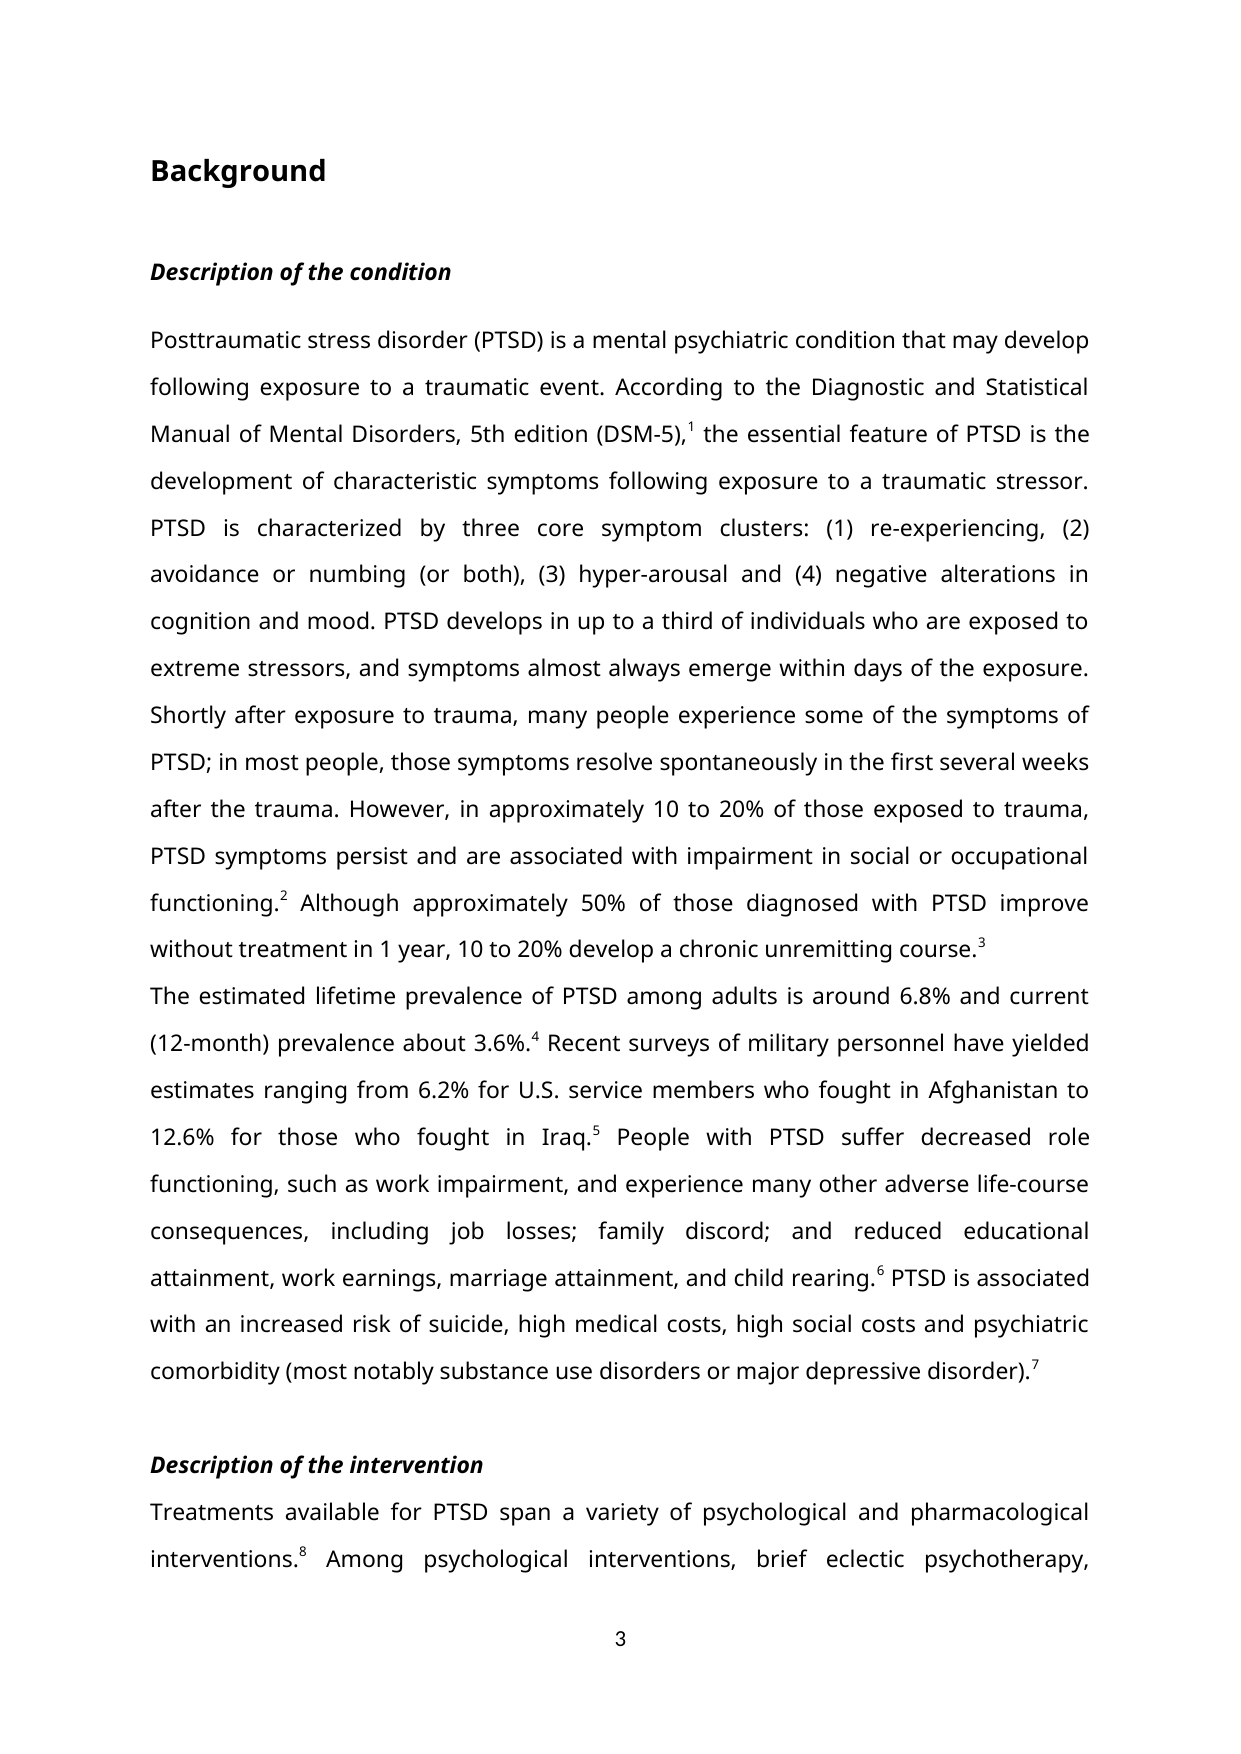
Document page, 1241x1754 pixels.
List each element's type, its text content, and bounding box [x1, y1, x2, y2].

text Background [150, 150, 1090, 190]
text Description of the intervention [150, 1449, 1090, 1480]
text Posttraumatic stress disorder (PTSD) is a mental psychiatric condition that may develop following exposure to a traumatic event. According to the Diagnostic and Statistical Manual of Mental Disorders, 5th edition (DSM-5),1 the essential feature of PTSD is the development of characteristic symptoms following exposure to a traumatic stressor. PTSD is characterized by three core symptom clusters: (1) re-experiencing, (2) avoidance or numbing (or both), (3) hyper-arousal and (4) negative alterations in cognition and mood. PTSD develops in up to a third of individuals who are exposed to extreme stressors, and symptoms almost always emerge within days of the exposure. Shortly after exposure to trauma, many people experience some of the symptoms of PTSD; in most people, those symptoms resolve spontaneously in the first several weeks after the trauma. However, in approximately 10 to 20% of those exposed to trauma, PTSD symptoms persist and are associated with impairment in social or occupational functioning.2 Although approximately 50% of those diagnosed with PTSD improve without treatment in 1 year, 10 to 20% develop a chronic unremitting course.3 [150, 324, 1090, 965]
text Description of the condition [150, 256, 1090, 288]
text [150, 1496, 1090, 1574]
text The estimated lifetime prevalence of PTSD among adults is around 6.8% and current (12-month) prevalence about 3.6%.4 Recent surveys of military personnel have yielded estimates ranging from 6.2% for U.S. service members who fought in Afghanistan to 12.6% for those who fought in Iraq.5 People with PTSD suffer decreased role functioning, such as work impairment, and experience many other adverse life-course consequences, including job losses; family discord; and reduced educational attainment, work earnings, marriage attainment, and child rearing.6 PTSD is associated with an increased risk of suicide, high medical costs, high social costs and psychiatric comorbidity (most notably substance use disorders or major depressive disorder).7 [150, 980, 1090, 1387]
